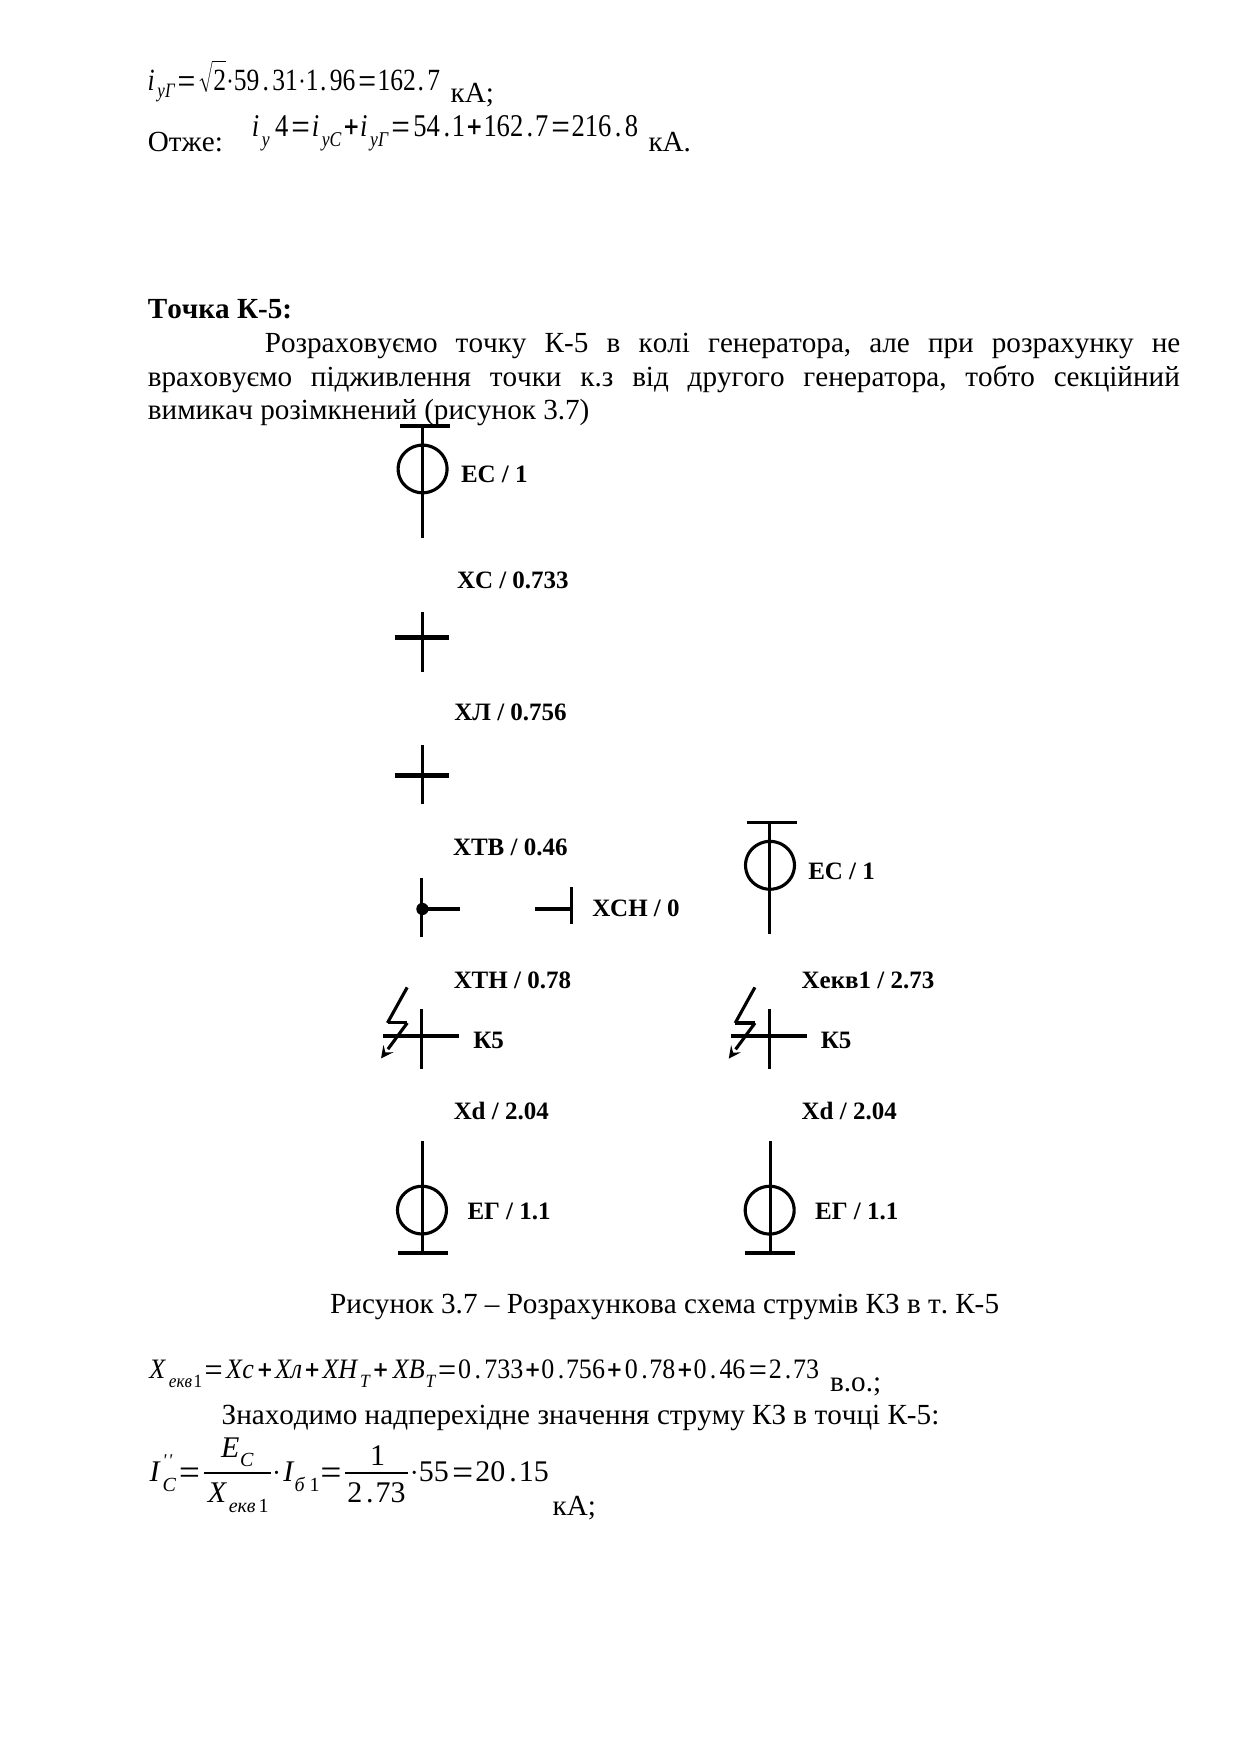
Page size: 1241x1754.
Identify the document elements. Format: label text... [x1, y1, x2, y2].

text в.о.; [148, 1354, 1181, 1397]
text Рисунок 3.7 – Розрахункова схема струмів КЗ в т. К-5 [148, 1287, 1181, 1320]
text Точка К-5: [148, 292, 1181, 325]
text кА; [148, 59, 1181, 109]
text Отже: кА. [148, 109, 1181, 157]
text Розраховуємо точку К-5 в колі генератора, але при розрахунку не враховуємо підживлення точки к.з від другого генератора, тобто секційний вимикач розімкнений (рисунок 3.7) [148, 325, 1181, 426]
text Знаходимо надперехідне значення струму КЗ в точці К-5: [148, 1397, 1181, 1431]
text кА; [148, 1431, 1181, 1522]
